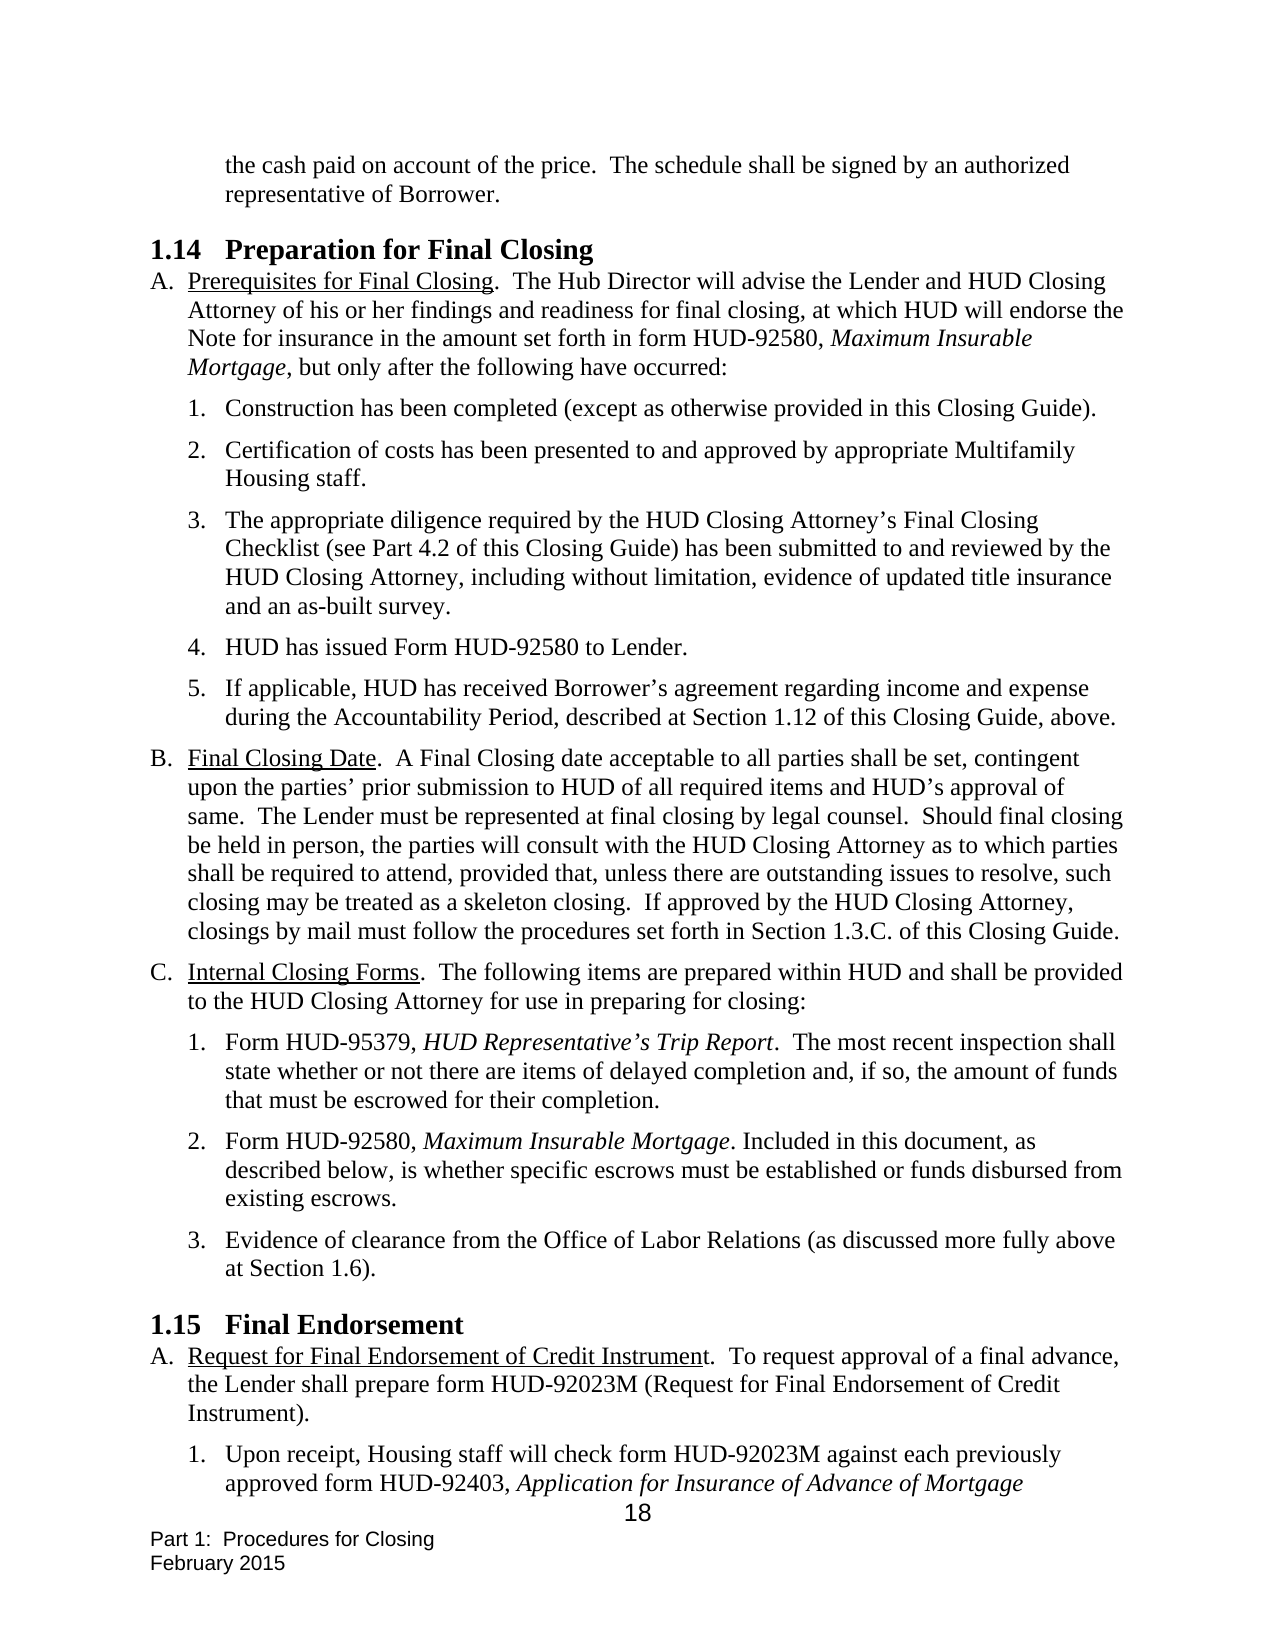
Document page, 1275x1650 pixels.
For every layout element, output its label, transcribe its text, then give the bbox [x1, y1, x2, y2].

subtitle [187, 150, 1125, 207]
subtitle Final Closing Date. A Final Closing date acceptable to all parties shall be set, contingent upon the parties’ prior submission to HUD of all required items and HUD’s approval of same. The Lender must be represented at final closing by legal counsel. Should final closing be held in person, the parties will consult with the HUD Closing Attorney as to which parties shall be required to attend, provided that, unless there are outstanding issues to resolve, such closing may be treated as a skeleton closing. If approved by the HUD Closing Attorney, closings by mail must follow the procedures set forth in Section 1.3.C. of this Closing Guide. [150, 743, 1125, 945]
subtitle Form HUD-95379, HUD Representative’s Trip Report. The most recent inspection shall state whether or not there are items of delayed completion and, if so, the amount of funds that must be escrowed for their completion. [187, 1027, 1125, 1113]
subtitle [187, 1439, 1125, 1497]
subtitle Construction has been completed (except as otherwise provided in this Closing Guide). [187, 393, 1125, 422]
subtitle HUD has issued Form HUD-92580 to Lender. [187, 632, 1125, 661]
subtitle Form HUD-92580, Maximum Insurable Mortgage. Included in this document, as described below, is whether specific escrows must be established or funds disbursed from existing escrows. [187, 1126, 1125, 1212]
subtitle If applicable, HUD has received Borrower’s agreement regarding income and expense during the Accountability Period, described at Section 1.12 of this Closing Guide, above. [187, 673, 1125, 731]
subtitle Internal Closing Forms. The following items are prepared within HUD and shall be provided to the HUD Closing Attorney for use in preparing for closing: [150, 957, 1125, 1015]
subtitle 1.15 Final Endorsement [150, 1307, 1125, 1341]
subtitle The appropriate diligence required by the HUD Closing Attorney’s Final Closing Checklist (see Part 4.2 of this Closing Guide) has been submitted to and reviewed by the HUD Closing Attorney, including without limitation, evidence of updated title insurance and an as-built survey. [187, 505, 1125, 620]
subtitle Request for Final Endorsement of Credit Instrument. To request approval of a final advance, the Lender shall prepare form HUD-92023M (Request for Final Endorsement of Credit Instrument). [150, 1341, 1125, 1427]
subtitle Certification of costs has been presented to and approved by appropriate Multifamily Housing staff. [187, 435, 1125, 492]
subtitle 1.14 Preparation for Final Closing [150, 232, 1125, 266]
subtitle Prerequisites for Final Closing. The Hub Director will advise the Lender and HUD Closing Attorney of his or her findings and readiness for final closing, at which HUD will endorse the Note for insurance in the amount set forth in form HUD-92580, Maximum Insurable Mortgage, but only after the following have occurred: [150, 266, 1125, 381]
subtitle Evidence of clearance from the Office of Labor Relations (as discussed more fully above at Section 1.6). [187, 1225, 1125, 1282]
